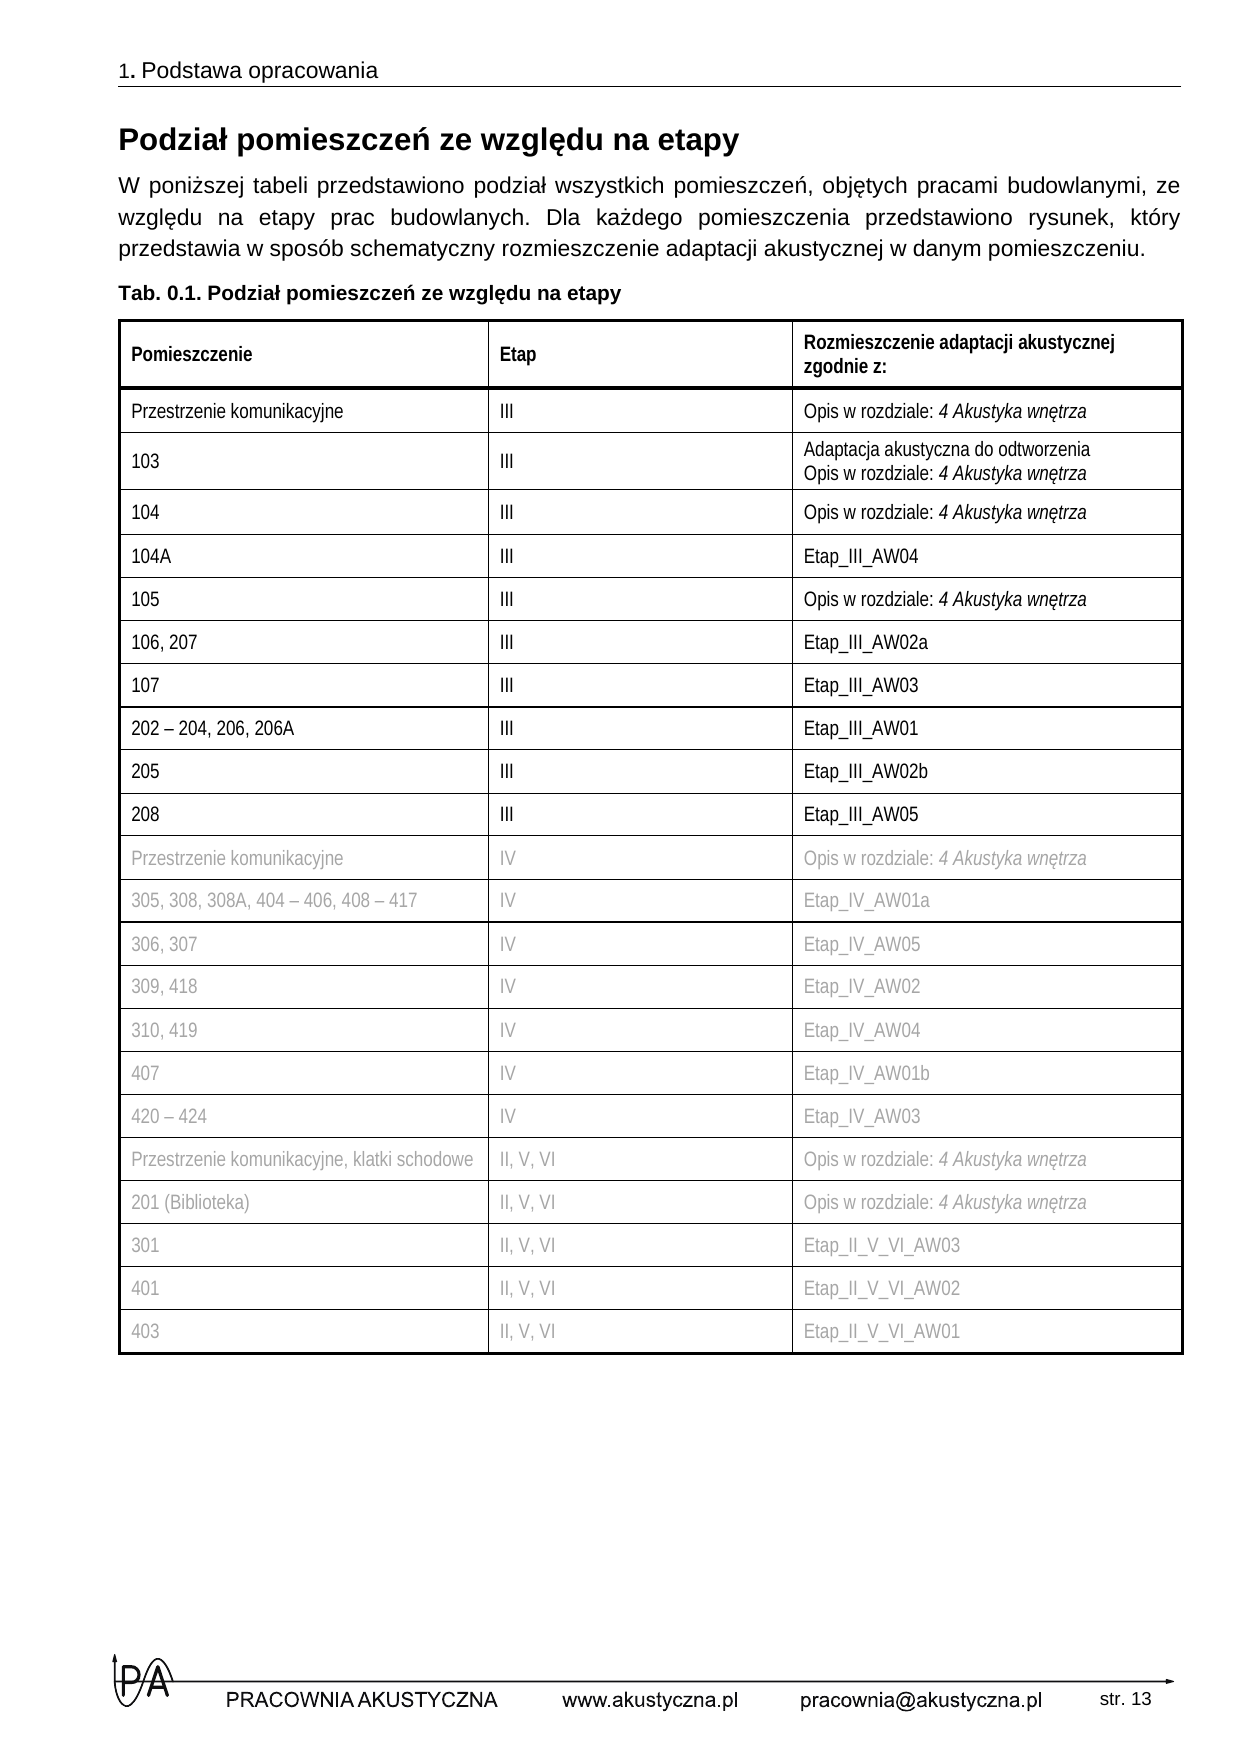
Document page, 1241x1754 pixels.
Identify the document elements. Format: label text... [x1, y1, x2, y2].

table_cell 305, 308, 308A, 404 – 406, 408 – 417 [121, 880, 488, 921]
text Tab. 0.1. Podział pomieszczeń ze względu na etapy [118, 275, 1181, 306]
table_cell III [489, 708, 792, 749]
table_cell Opis w rozdziale: 4 Akustyka wnętrza [793, 836, 1181, 878]
table_cell 106, 207 [121, 621, 488, 663]
table_cell Etap_IV_AW04 [793, 1009, 1181, 1051]
table_header Etap [489, 322, 792, 386]
table_cell Etap_III_AW02b [793, 750, 1181, 792]
table_cell 201 (Biblioteka) [121, 1181, 488, 1223]
table_cell Etap_II_V_VI_AW02 [793, 1267, 1181, 1309]
table_cell 208 [121, 794, 488, 835]
table_cell Etap_III_AW05 [793, 794, 1181, 835]
table_cell II, V, VI [489, 1224, 792, 1266]
table_cell 202 – 204, 206, 206A [121, 708, 488, 749]
table_cell II, V, VI [489, 1310, 792, 1352]
table_cell Etap_II_V_VI_AW01 [793, 1310, 1181, 1352]
table_cell 104A [121, 535, 488, 577]
table_cell 105 [121, 578, 488, 620]
table_cell Etap_IV_AW02 [793, 966, 1181, 1007]
table_cell III [489, 621, 792, 663]
table_cell 407 [121, 1052, 488, 1093]
table_cell 309, 418 [121, 966, 488, 1007]
table_cell III [489, 535, 792, 577]
subtitle Podział pomieszczeń ze względu na etapy [118, 125, 1181, 156]
table_cell IV [489, 1095, 792, 1137]
table_cell IV [489, 966, 792, 1007]
table_cell 205 [121, 750, 488, 792]
table_cell III [489, 578, 792, 620]
table_cell IV [489, 880, 792, 921]
table_cell Opis w rozdziale: 4 Akustyka wnętrza [793, 390, 1181, 432]
table_cell Etap_III_AW01 [793, 708, 1181, 749]
table_cell Etap_IV_AW01b [793, 1052, 1181, 1093]
table_cell 301 [121, 1224, 488, 1266]
table_cell Przestrzenie komunikacyjne [121, 390, 488, 432]
table_header Pomieszczenie [121, 322, 488, 386]
table_cell 310, 419 [121, 1009, 488, 1051]
table_cell 107 [121, 664, 488, 706]
table_cell II, V, VI [489, 1138, 792, 1179]
table_cell Etap_III_AW03 [793, 664, 1181, 706]
table_cell IV [489, 1052, 792, 1093]
table_cell III [489, 390, 792, 432]
table_cell III [489, 664, 792, 706]
table_cell Etap_IV_AW01a [793, 880, 1181, 921]
table_cell 403 [121, 1310, 488, 1352]
table_cell Przestrzenie komunikacyjne, klatki schodowe [121, 1138, 488, 1179]
table_cell 103 [121, 433, 488, 489]
table_cell Etap_III_AW04 [793, 535, 1181, 577]
table_cell III [489, 490, 792, 534]
table_cell 401 [121, 1267, 488, 1309]
table_cell Etap_IV_AW05 [793, 923, 1181, 964]
table_header Rozmieszczenie adaptacji akustycznej zgodnie z: [793, 322, 1181, 386]
table_cell II, V, VI [489, 1267, 792, 1309]
table_cell 306, 307 [121, 923, 488, 964]
table_cell II, V, VI [489, 1181, 792, 1223]
table_cell Opis w rozdziale: 4 Akustyka wnętrza [793, 1181, 1181, 1223]
table_cell III [489, 750, 792, 792]
table_cell 420 – 424 [121, 1095, 488, 1137]
table_cell Adaptacja akustyczna do odtworzenia Opis w rozdziale: 4 Akustyka wnętrza [793, 433, 1181, 489]
table_cell III [489, 794, 792, 835]
table_cell Etap_IV_AW03 [793, 1095, 1181, 1137]
table_cell Etap_III_AW02a [793, 621, 1181, 663]
table_cell IV [489, 836, 792, 878]
table_cell Opis w rozdziale: 4 Akustyka wnętrza [793, 490, 1181, 534]
table_cell 104 [121, 490, 488, 534]
text W poniższej tabeli przedstawiono podział wszystkich pomieszczeń, objętych pracami budowlanymi, ze względu na etapy prac budowlanych. Dla każdego pomieszczenia przedstawiono rysunek, który przedstawia w sposób schematyczny rozmieszczenie adaptacji akustycznej w danym pomieszczeniu. [118, 169, 1181, 262]
table_cell Etap_II_V_VI_AW03 [793, 1224, 1181, 1266]
table_cell III [489, 433, 792, 489]
table_cell Opis w rozdziale: 4 Akustyka wnętrza [793, 1138, 1181, 1179]
table_cell Opis w rozdziale: 4 Akustyka wnętrza [793, 578, 1181, 620]
table_cell Przestrzenie komunikacyjne [121, 836, 488, 878]
table_cell IV [489, 1009, 792, 1051]
table_cell IV [489, 923, 792, 964]
